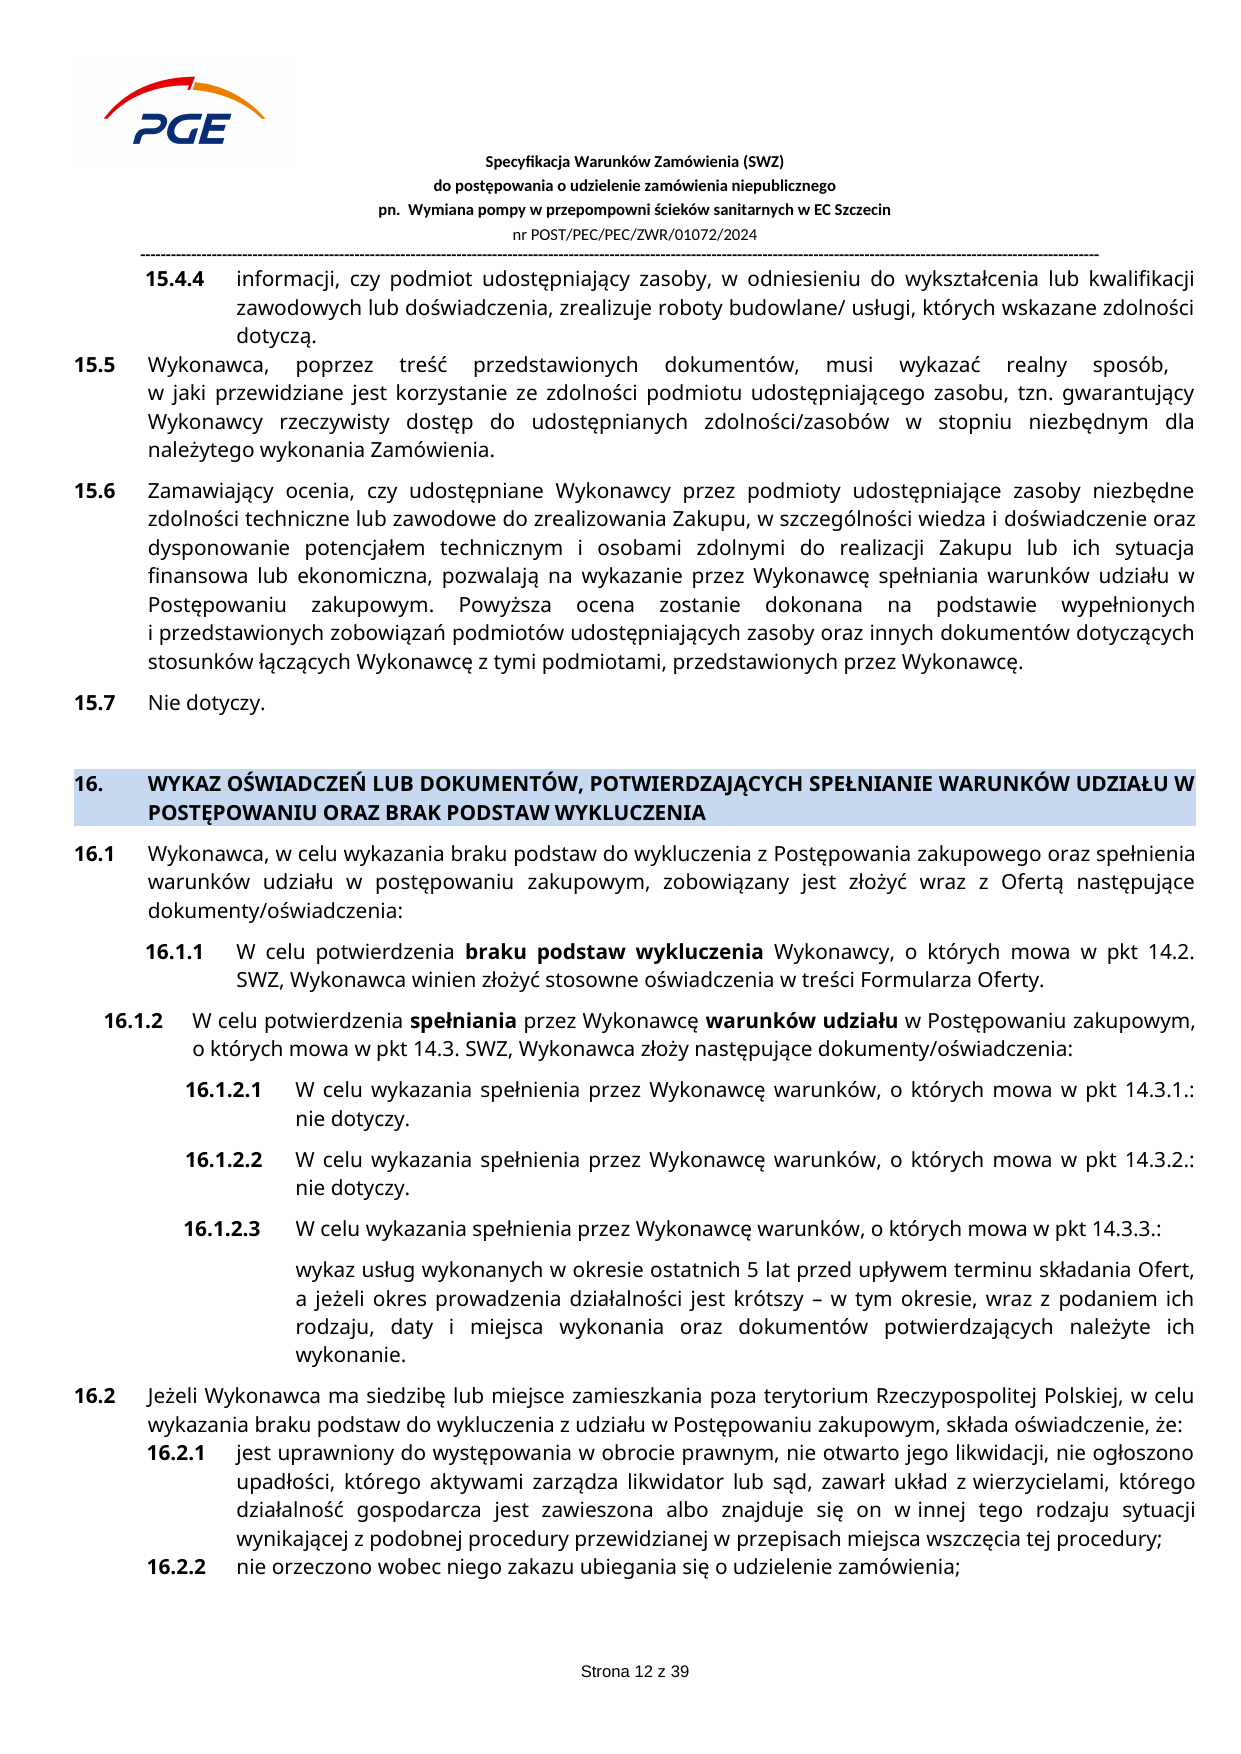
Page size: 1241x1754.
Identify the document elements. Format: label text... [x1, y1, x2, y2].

list W celu wykazania spełnienia przez Wykonawcę warunków, o których mowa w pkt 14.3.1.: nie dotyczy. [185, 1076, 1196, 1132]
list Wykonawca, w celu wykazania braku podstaw do wykluczenia z Postępowania zakupowego oraz spełnienia warunków udziału w postępowaniu zakupowym, zobowiązany jest złożyć wraz z Ofertą następujące dokumenty/oświadczenia: [74, 839, 1196, 924]
list W celu potwierdzenia spełniania przez Wykonawcę warunków udziału w Postępowaniu zakupowym, o których mowa w pkt 14.3. SWZ, Wykonawca złoży następujące dokumenty/oświadczenia: [103, 1006, 1196, 1063]
list Jeżeli Wykonawca ma siedzibę lub miejsce zamieszkania poza terytorium Rzeczypospolitej Polskiej, w celu wykazania braku podstaw do wykluczenia z udziału w Postępowaniu zakupowym, składa oświadczenie, że: [74, 1381, 1196, 1438]
list informacji, czy podmiot udostępniający zasoby, w odniesieniu do wykształcenia lub kwalifikacji zawodowych lub doświadczenia, zrealizuje roboty budowlane/ usługi, których wskazane zdolności dotyczą. [145, 264, 1196, 350]
text wykaz usług wykonanych w okresie ostatnich 5 lat przed upływem terminu składania Ofert, a jeżeli okres prowadzenia działalności jest krótszy – w tym okresie, wraz z podaniem ich rodzaju, daty i miejsca wykonania oraz dokumentów potwierdzających należyte ich wykonanie. [295, 1255, 1196, 1369]
list Nie dotyczy. [74, 688, 1196, 716]
list nie orzeczono wobec niego zakazu ubiegania się o udzielenie zamówienia; [146, 1552, 1196, 1581]
list Wykonawca, poprzez treść przedstawionych dokumentów, musi wykazać realny sposób, w jaki przewidziane jest korzystanie ze zdolności podmiotu udostępniającego zasobu, tzn. gwarantujący Wykonawcy rzeczywisty dostęp do udostępnianych zdolności/zasobów w stopniu niezbędnym dla należytego wykonania Zamówienia. [74, 350, 1196, 464]
list Zamawiający ocenia, czy udostępniane Wykonawcy przez podmioty udostępniające zasoby niezbędne zdolności techniczne lub zawodowe do zrealizowania Zakupu, w szczególności wiedza i doświadczenie oraz dysponowanie potencjałem technicznym i osobami zdolnymi do realizacji Zakupu lub ich sytuacja finansowa lub ekonomiczna, pozwalają na wykazanie przez Wykonawcę spełniania warunków udziału w Postępowaniu zakupowym. Powyższa ocena zostanie dokonana na podstawie wypełnionych i przedstawionych zobowiązań podmiotów udostępniających zasoby oraz innych dokumentów dotyczących stosunków łączących Wykonawcę z tymi podmiotami, przedstawionych przez Wykonawcę. [74, 476, 1196, 675]
picture [75, 60, 294, 167]
list W celu potwierdzenia braku podstaw wykluczenia Wykonawcy, o których mowa w pkt 14.2. SWZ, Wykonawca winien złożyć stosowne oświadczenia w treści Formularza Oferty. [145, 937, 1196, 994]
list W celu wykazania spełnienia przez Wykonawcę warunków, o których mowa w pkt 14.3.3.: [183, 1214, 1196, 1243]
list W celu wykazania spełnienia przez Wykonawcę warunków, o których mowa w pkt 14.3.2.: nie dotyczy. [185, 1145, 1196, 1202]
list jest uprawniony do występowania w obrocie prawnym, nie otwarto jego likwidacji, nie ogłoszono upadłości, którego aktywami zarządza likwidator lub sąd, zawarł układ z wierzycielami, którego działalność gospodarcza jest zawieszona albo znajduje się on w innej tego rodzaju sytuacji wynikającej z podobnej procedury przewidzianej w przepisach miejsca wszczęcia tej procedury; [146, 1438, 1196, 1552]
subtitle WYKAZ OŚWIADCZEŃ LUB DOKUMENTÓW, POTWIERDZAJĄCYCH SPEŁNIANIE WARUNKÓW UDZIAŁU W POSTĘPOWANIU ORAZ BRAK PODSTAW WYKLUCZENIA [74, 769, 1196, 826]
